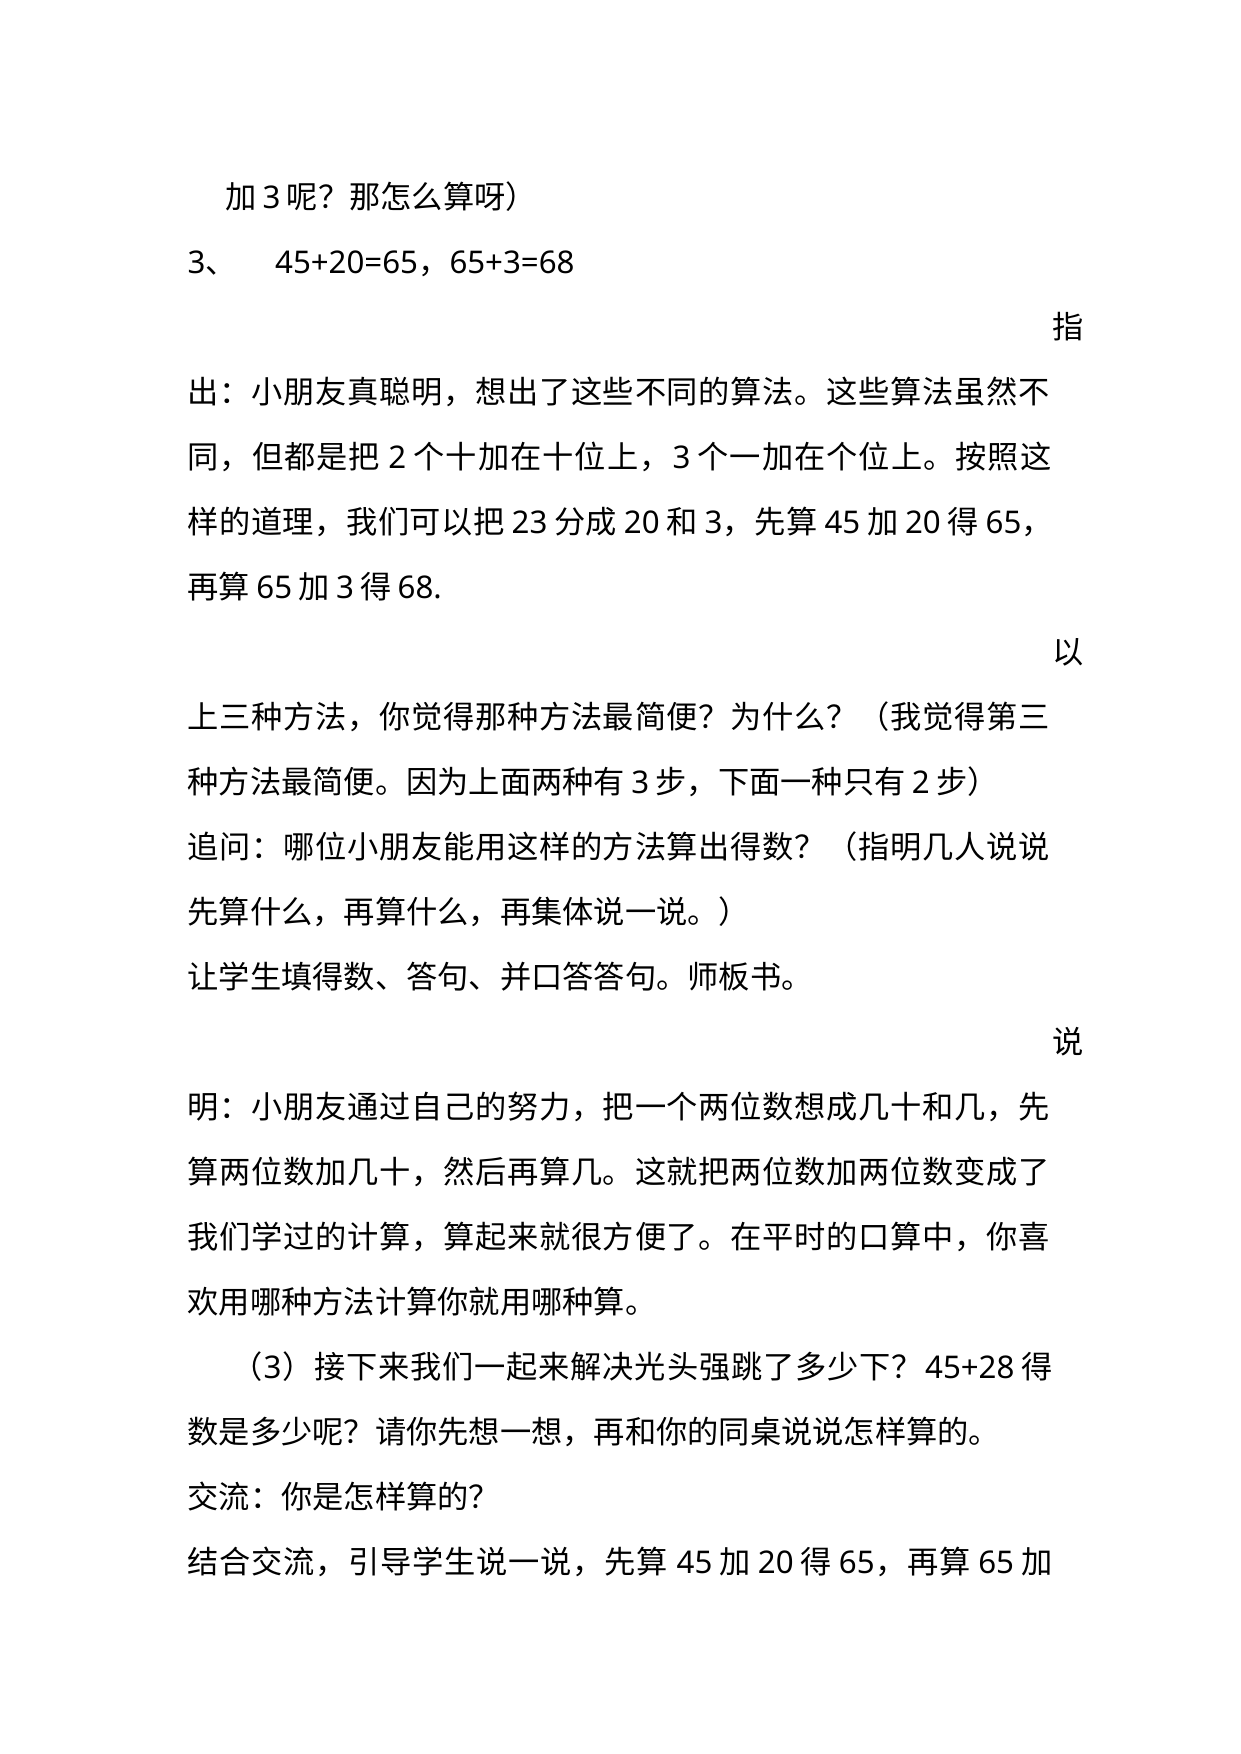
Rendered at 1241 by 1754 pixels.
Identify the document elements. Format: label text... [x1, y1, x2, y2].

text 让学生填得数、答句、并口答答句。师板书。 [187, 942, 1053, 1007]
text 交流：你是怎样算的？ [187, 1462, 1053, 1527]
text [187, 1527, 1053, 1592]
list 45+20=65，65+3=68 [187, 227, 1053, 292]
text 说明：小朋友通过自己的努力，把一个两位数想成几十和几，先算两位数加几十，然后再算几。这就把两位数加两位数变成了我们学过的计算，算起来就很方便了。在平时的口算中，你喜欢用哪种方法计算你就用哪种算。 [187, 1007, 1053, 1332]
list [225, 162, 1053, 227]
text 追问：哪位小朋友能用这样的方法算出得数？（指明几人说说先算什么，再算什么，再集体说一说。） [187, 812, 1053, 942]
list （3）接下来我们一起来解决光头强跳了多少下？45+28得数是多少呢？请你先想一想，再和你的同桌说说怎样算的。 [187, 1332, 1053, 1462]
text 指出：小朋友真聪明，想出了这些不同的算法。这些算法虽然不同，但都是把2个十加在十位上，3个一加在个位上。按照这样的道理，我们可以把23分成20和3，先算45加20得65，再算65加3得68. [187, 292, 1053, 617]
text 以上三种方法，你觉得那种方法最简便？为什么？（我觉得第三种方法最简便。因为上面两种有3步，下面一种只有2步） [187, 617, 1053, 812]
